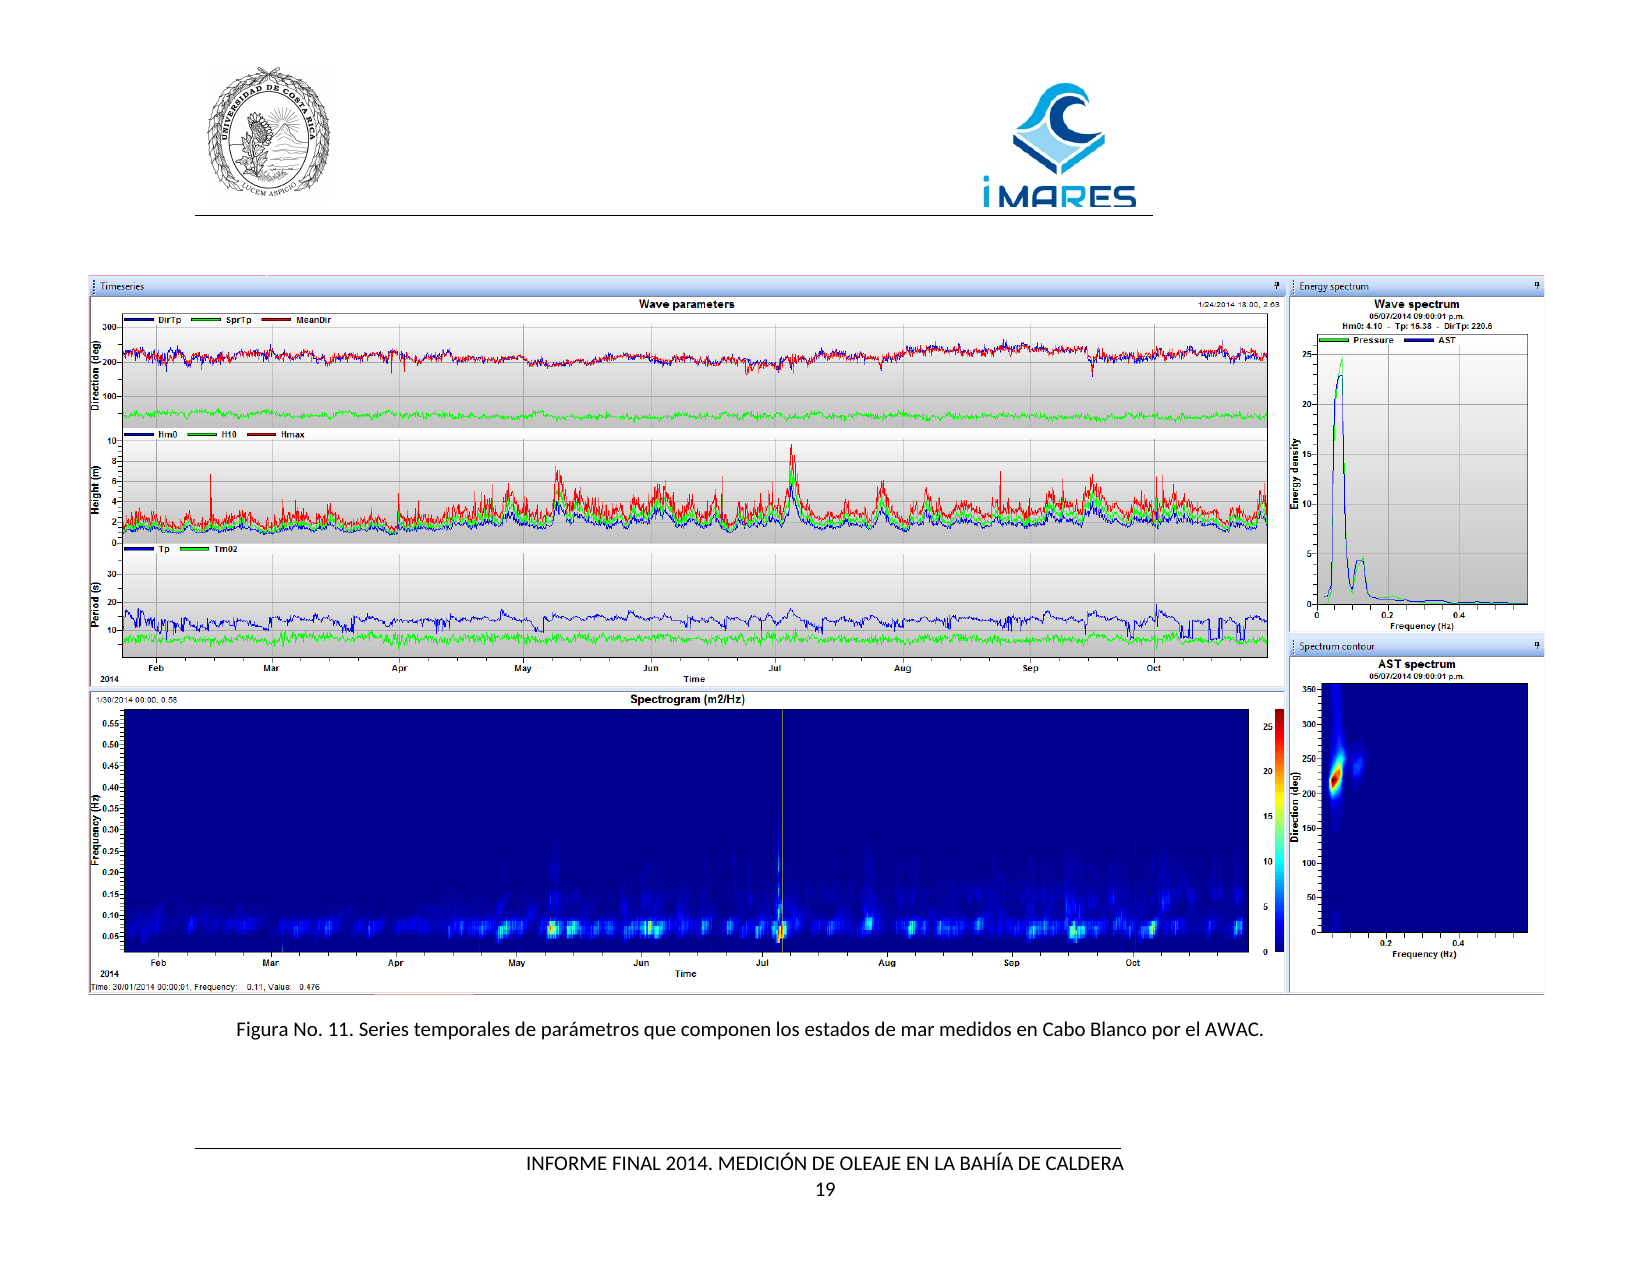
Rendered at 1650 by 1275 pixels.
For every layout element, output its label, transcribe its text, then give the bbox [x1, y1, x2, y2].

picture [1066, 190, 1081, 205]
picture [206, 66, 332, 204]
text Figura No. 11. Series temporales de parámetros que componen los estados de mar medidos en Cabo Blanco por el AWAC. [236, 1016, 1473, 1041]
picture [983, 83, 1136, 205]
picture [88, 275, 1545, 995]
